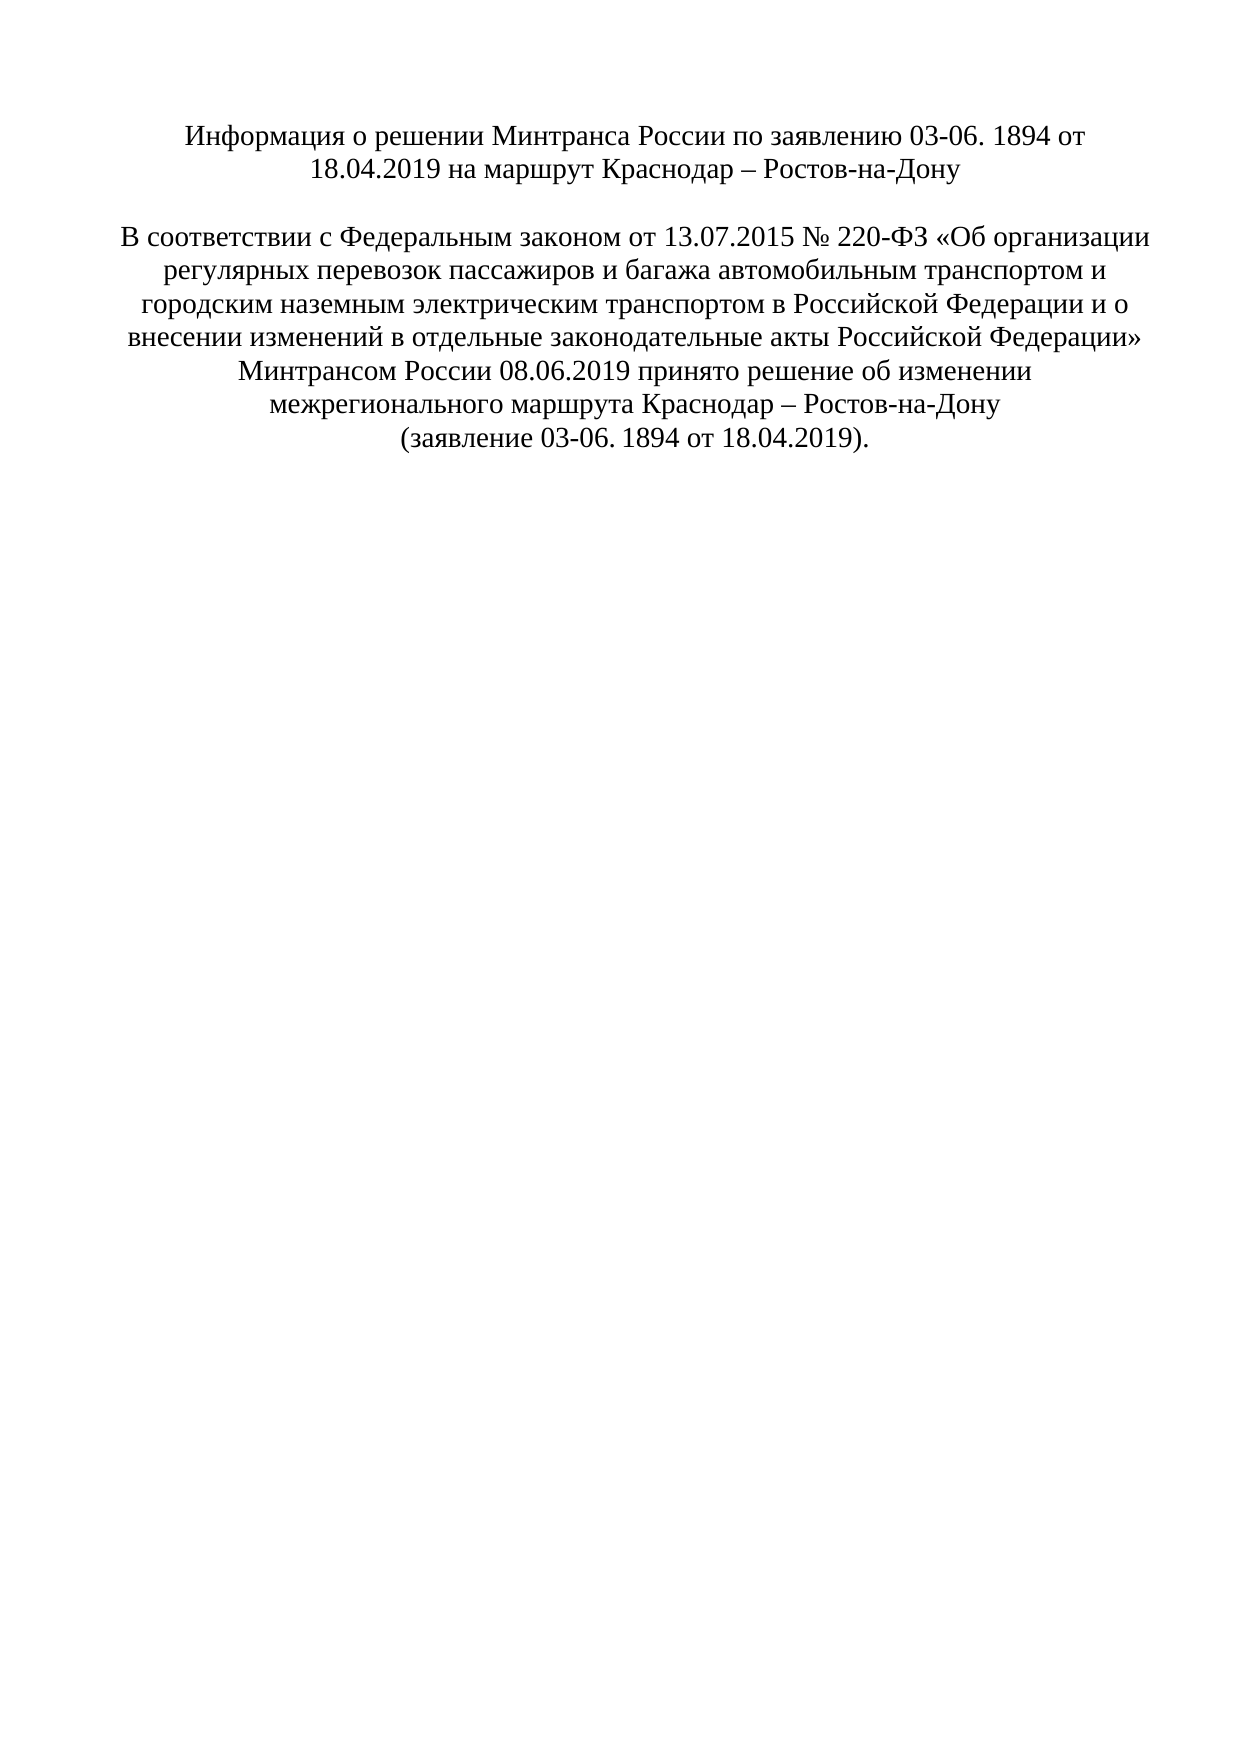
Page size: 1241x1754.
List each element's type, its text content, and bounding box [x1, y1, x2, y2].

text В соответствии с Федеральным законом от 13.07.2015 № 220-ФЗ «Об организации регулярных перевозок пассажиров и багажа автомобильным транспортом и городским наземным электрическим транспортом в Российской Федерации и о внесении изменений в отдельные законодательные акты Российской Федерации» Минтрансом России 08.06.2019 принято решение об изменении межрегионального маршрута Краснодар – Ростов-на-Дону [118, 219, 1152, 420]
text (заявление 03-06. 1894 от 18.04.2019). [118, 420, 1152, 453]
text Информация о решении Минтранса России по заявлению 03-06. 1894 от 18.04.2019 на маршрут Краснодар – Ростов-на-Дону [118, 118, 1152, 185]
